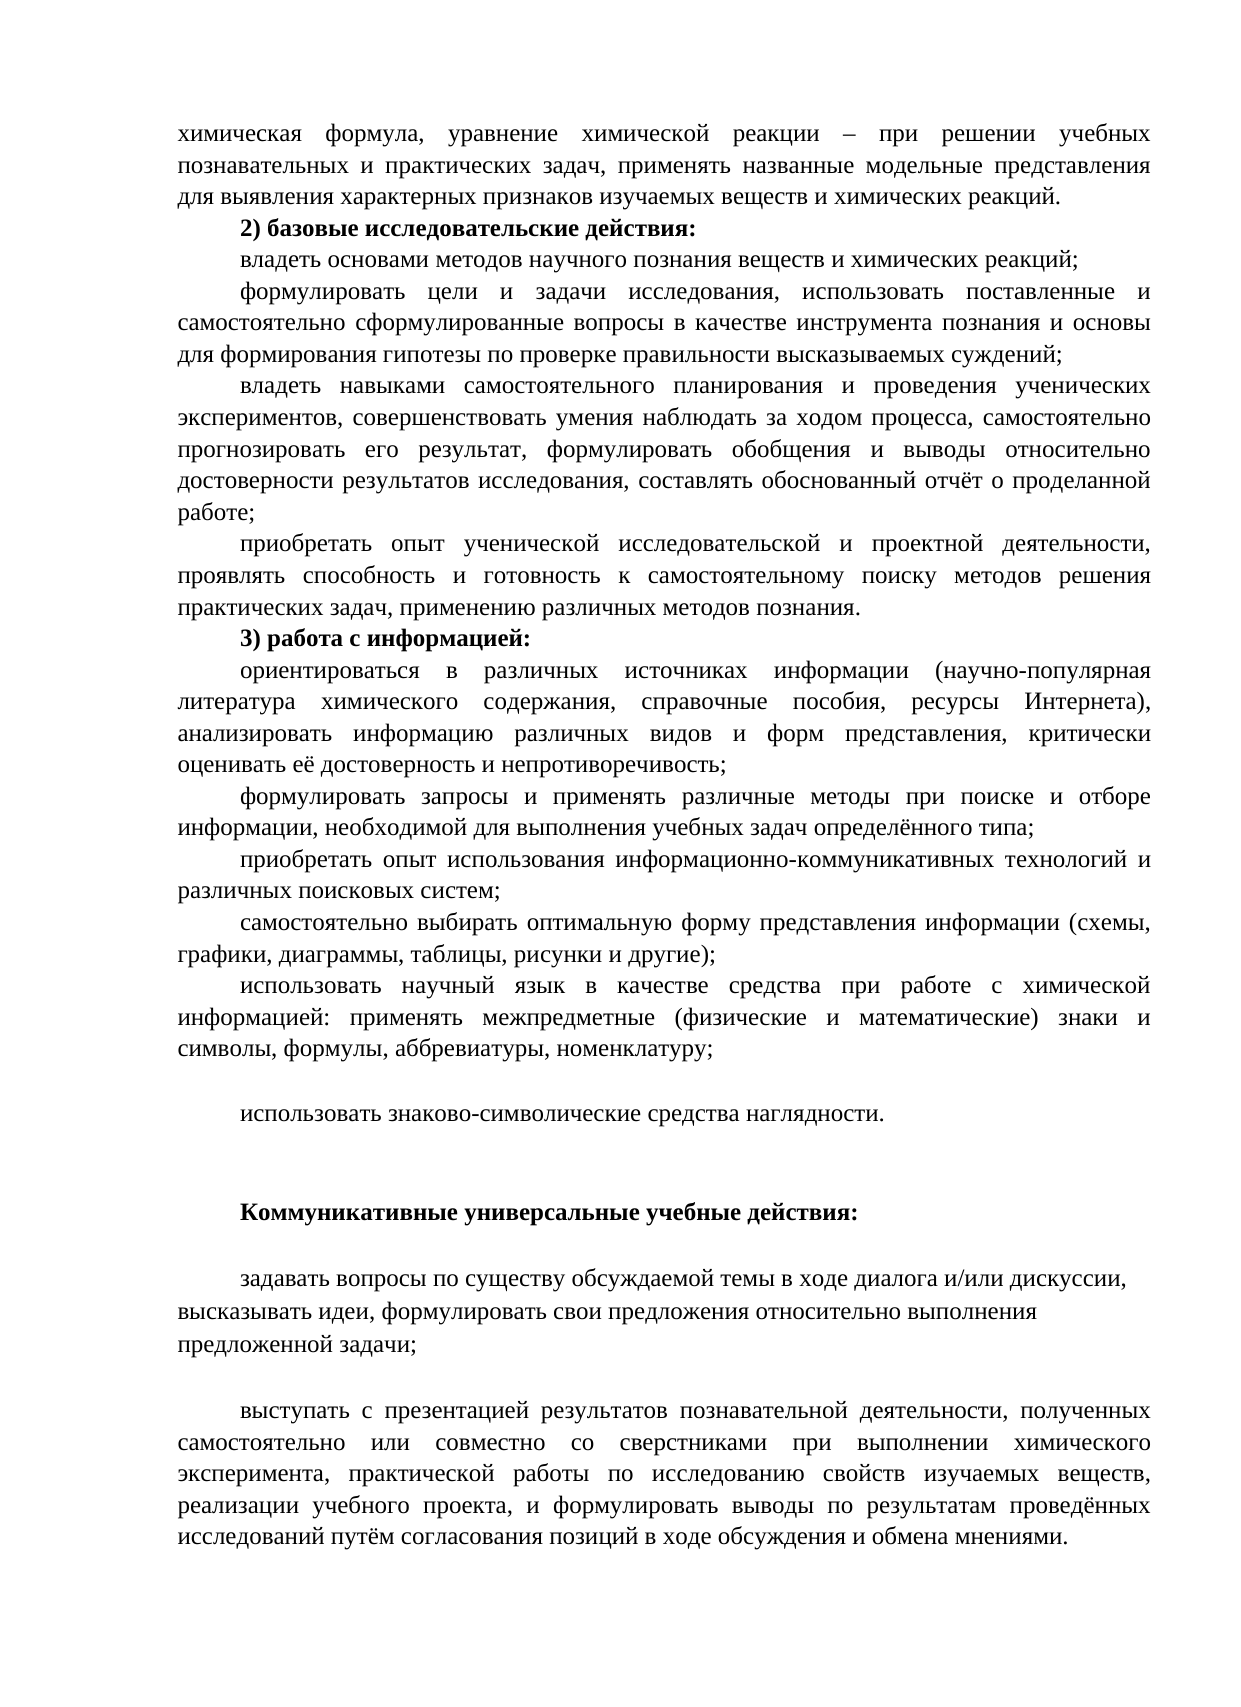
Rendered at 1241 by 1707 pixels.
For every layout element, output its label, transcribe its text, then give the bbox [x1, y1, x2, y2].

text 2) базовые исследовательские действия: [177, 213, 1152, 242]
text приобретать опыт использования информационно-коммуникативных технологий и различных поисковых систем; [177, 844, 1152, 904]
text самостоятельно выбирать оптимальную форму представления информации (схемы, графики, диаграммы, таблицы, рисунки и другие); [177, 907, 1152, 967]
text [177, 118, 1152, 210]
text Коммуникативные универсальные учебные действия: [177, 1197, 1152, 1226]
text владеть основами методов научного познания веществ и химических реакций; [177, 244, 1152, 273]
text использовать научный язык в качестве средства при работе с химической информацией: применять межпредметные (физические и математические) знаки и символы, формулы, аббревиатуры, номенклатуру; [177, 970, 1152, 1062]
text выступать с презентацией результатов познавательной деятельности, полученных самостоятельно или совместно со сверстниками при выполнении химического эксперимента, практической работы по исследованию свойств изучаемых веществ, реализации учебного проекта, и формулировать выводы по результатам проведённых исследований путём согласования позиций в ходе обсуждения и обмена мнениями. [177, 1395, 1152, 1550]
text формулировать цели и задачи исследования, использовать поставленные и самостоятельно сформулированные вопросы в качестве инструмента познания и основы для формирования гипотезы по проверке правильности высказываемых суждений; [177, 276, 1152, 368]
text владеть навыками самостоятельного планирования и проведения ученических экспериментов, совершенствовать умения наблюдать за ходом процесса, самостоятельно прогнозировать его результат, формулировать обобщения и выводы относительно достоверности результатов исследования, составлять обоснованный отчёт о проделанной работе; [177, 371, 1152, 526]
text использовать знаково-символические средства наглядности. [177, 1098, 1152, 1127]
text формулировать запросы и применять различные методы при поиске и отборе информации, необходимой для выполнения учебных задач определённого типа; [177, 781, 1152, 841]
text задавать вопросы по существу обсуждаемой темы в ходе диалога и/или дискуссии, высказывать идеи, формулировать свои предложения относительно выполнения предложенной задачи; [177, 1263, 1152, 1358]
text ориентироваться в различных источниках информации (научно-популярная литература химического содержания, справочные пособия, ресурсы Интернета), анализировать информацию различных видов и форм представления, критически оценивать её достоверность и непротиворечивость; [177, 655, 1152, 778]
text приобретать опыт ученической исследовательской и проектной деятельности, проявлять способность и готовность к самостоятельному поиску методов решения практических задач, применению различных методов познания. [177, 528, 1152, 620]
text 3) работа с информацией: [177, 623, 1152, 652]
